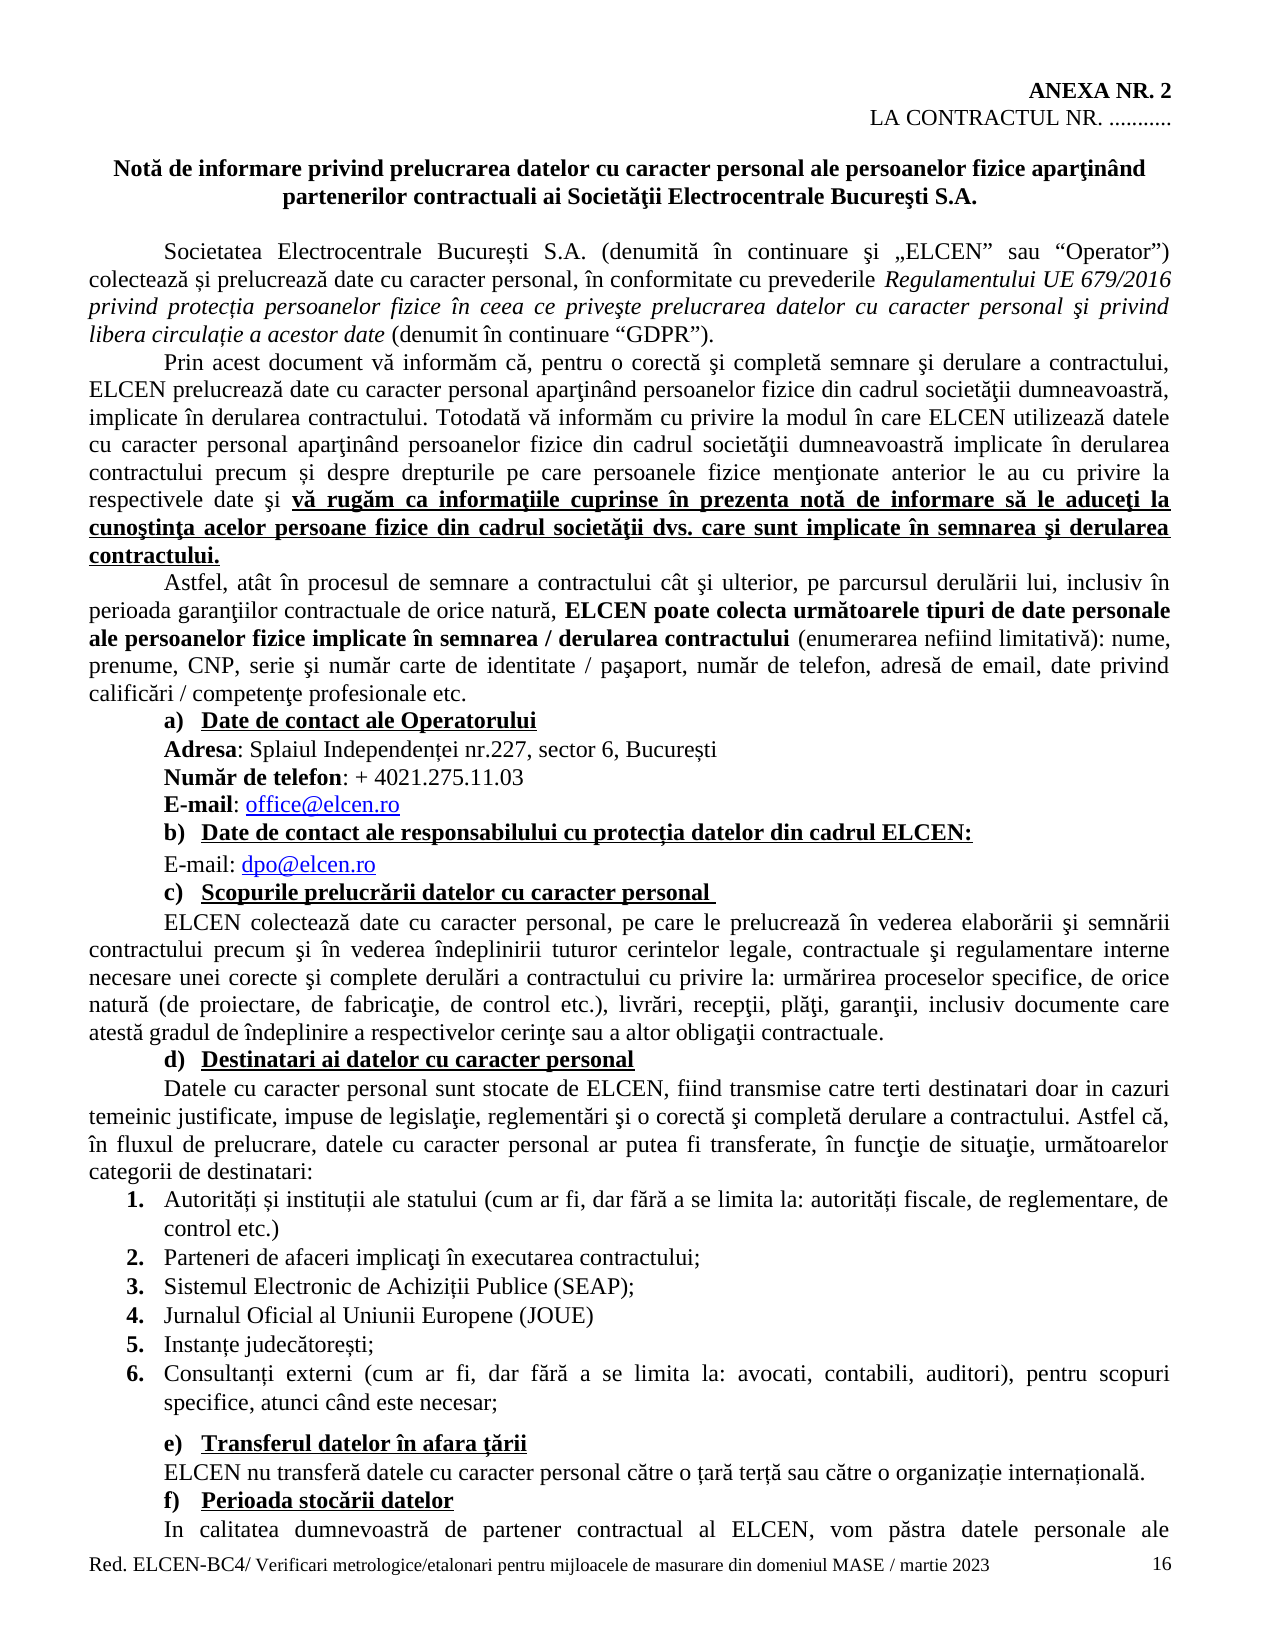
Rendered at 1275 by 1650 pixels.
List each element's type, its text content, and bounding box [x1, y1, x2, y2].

list Sistemul Electronic de Achiziții Publice (SEAP); [126, 1272, 1172, 1299]
text Număr de telefon: + 4021.275.11.03 [89, 763, 1172, 791]
list Scopurile prelucrării datelor cu caracter personal [164, 877, 1172, 906]
text LA CONTRACTUL NR. ........... [89, 104, 1172, 130]
text anexa nr. 2 [89, 77, 1172, 104]
text Societatea Electrocentrale București S.A. (denumită în continuare şi „ELCEN” sau “Operator”) colectează și prelucrează date cu caracter personal, în conformitate cu prevederile Regulamentului UE 679/2016 privind protecția persoanelor fizice în ceea ce priveşte prelucrarea datelor cu caracter personal şi privind libera circulație a acestor date (denumit în continuare “GDPR”). [89, 237, 1172, 347]
text ELCEN colectează date cu caracter personal, pe care le prelucrează în vederea elaborării şi semnării contractului precum şi în vederea îndeplinirii tuturor cerintelor legale, contractuale şi regulamentare interne necesare unei corecte şi complete derulări a contractului cu privire la: urmărirea proceselor specifice, de orice natură (de proiectare, de fabricaţie, de control etc.), livrări, recepţii, plăţi, garanţii, inclusiv documente care atestă gradul de îndeplinire a respectivelor cerinţe sau a altor obligaţii contractuale. [89, 907, 1172, 1046]
list Transferul datelor în afara țării [164, 1429, 1172, 1457]
text E-mail: dpo@elcen.ro [89, 850, 1172, 877]
text ELCEN nu transferă datele cu caracter personal către o țară terță sau către o organizație internațională. [89, 1458, 1172, 1486]
text E-mail: office@elcen.ro [89, 791, 1172, 818]
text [89, 1514, 1172, 1542]
list Parteneri de afaceri implicaţi în executarea contractului; [126, 1243, 1172, 1270]
list Instanțe judecătorești; [126, 1330, 1172, 1357]
list Jurnalul Oficial al Uniunii Europene (JOUE) [126, 1301, 1172, 1328]
text Datele cu caracter personal sunt stocate de ELCEN, fiind transmise catre terti destinatari doar in cazuri temeinic justificate, impuse de legislaţie, reglementări şi o corectă şi completă derulare a contractului. Astfel că, în fluxul de prelucrare, datele cu caracter personal ar putea fi transferate, în funcţie de situaţie, următoarelor categorii de destinatari: [89, 1074, 1172, 1185]
list Date de contact ale Operatorului [164, 706, 1172, 734]
list Consultanți externi (cum ar fi, dar fără a se limita la: avocati, contabili, auditori), pentru scopuri specifice, atunci când este necesar; [126, 1359, 1172, 1415]
text Adresa: Splaiul Independenței nr.227, sector 6, București [89, 735, 1172, 763]
text Astfel, atât în procesul de semnare a contractului cât şi ulterior, pe parcursul derulării lui, inclusiv în perioada garanţiilor contractuale de orice natură, ELCEN poate colecta următoarele tipuri de date personale ale persoanelor fizice implicate în semnarea / derularea contractului (enumerarea nefiind limitativă): nume, prenume, CNP, serie şi număr carte de identitate / paşaport, număr de telefon, adresă de email, date privind calificări / competenţe profesionale etc. [89, 568, 1172, 706]
text Prin acest document vă informăm că, pentru o corectă şi completă semnare şi derulare a contractului, ELCEN prelucrează date cu caracter personal aparţinând persoanelor fizice din cadrul societăţii dumneavoastră, implicate în derularea contractului. Totodată vă informăm cu privire la modul în care ELCEN utilizează datele cu caracter personal aparţinând persoanelor fizice din cadrul societăţii dumneavoastră implicate în derularea contractului precum și despre drepturile pe care persoanele fizice menţionate anterior le au cu privire la respectivele date şi vă rugăm ca informaţiile cuprinse în prezenta notă de informare să le aduceţi la cunoştinţa acelor persoane fizice din cadrul societăţii dvs. care sunt implicate în semnarea şi derularea contractului. [89, 347, 1172, 568]
list Perioada stocării datelor [164, 1486, 1172, 1513]
list Date de contact ale responsabilului cu protecția datelor din cadrul ELCEN: [164, 818, 1238, 846]
text Notă de informare privind prelucrarea datelor cu caracter personal ale persoanelor fizice aparţinând partenerilor contractuali ai Societăţii Electrocentrale Bucureşti S.A. [89, 154, 1172, 209]
list Autorități și instituții ale statului (cum ar fi, dar fără a se limita la: autorități fiscale, de reglementare, de control etc.) [126, 1185, 1172, 1241]
list Destinatari ai datelor cu caracter personal [164, 1046, 1172, 1073]
